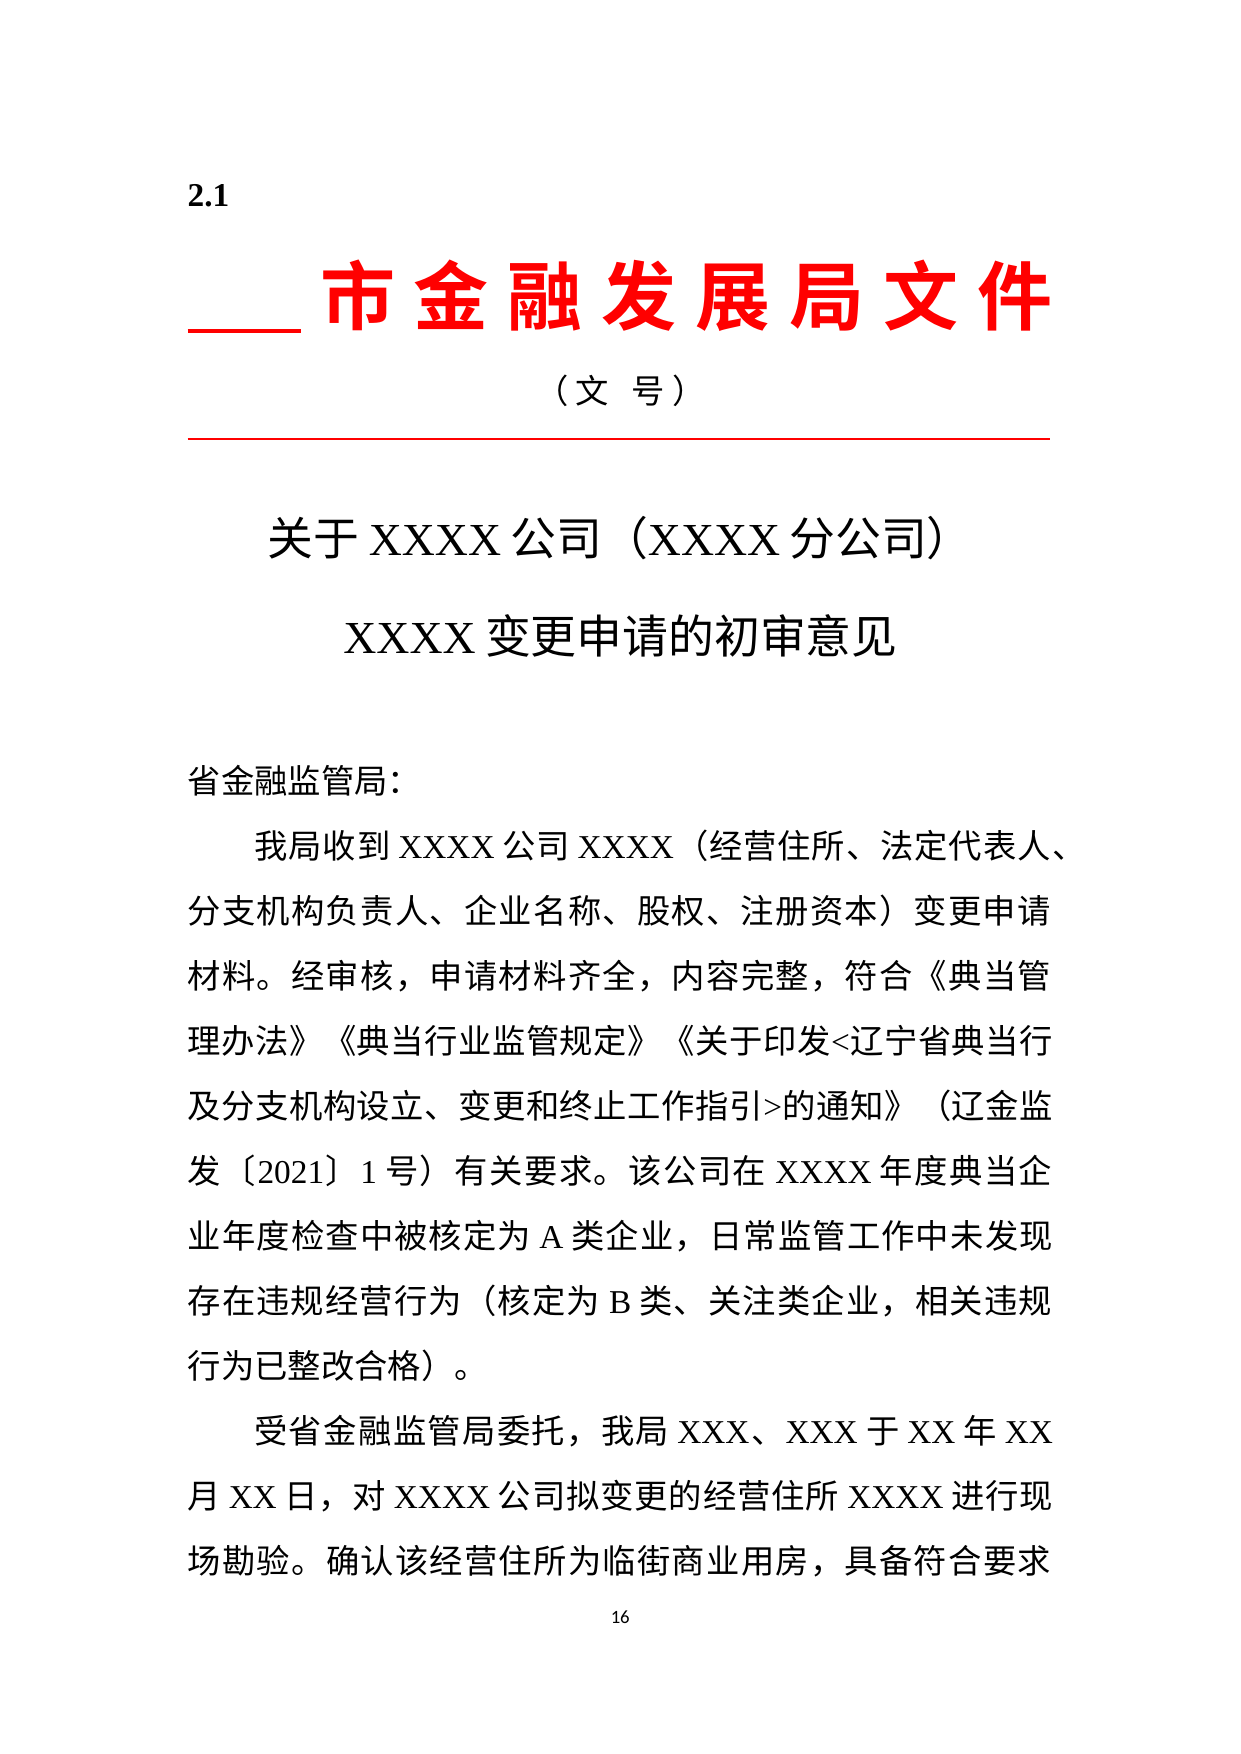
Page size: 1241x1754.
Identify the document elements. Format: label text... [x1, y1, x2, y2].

text （ 文 号 ） [187, 357, 1053, 422]
text 2.1 [187, 162, 1053, 227]
text 省金融监管局： [187, 747, 1053, 812]
text XXXX变更申请的初审意见 [187, 584, 1053, 682]
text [187, 1397, 1053, 1592]
text 我局收到XXXX公司XXXX（经营住所、法定代表人、分支机构负责人、企业名称、股权、注册资本）变更申请材料。经审核，申请材料齐全，内容完整，符合《典当管理办法》《典当行业监管规定》《关于印发<辽宁省典当行及分支机构设立、变更和终止工作指引>的通知》（辽金监发〔2021〕1号）有关要求。该公司在XXXX年度典当企业年度检查中被核定为A类企业，日常监管工作中未发现存在违规经营行为（核定为B类、关注类企业，相关违规行为已整改合格）。 [187, 812, 1053, 1397]
text 关于XXXX公司（XXXX分公司） [187, 487, 1053, 584]
text 市金融发展局文件 [187, 227, 1053, 357]
